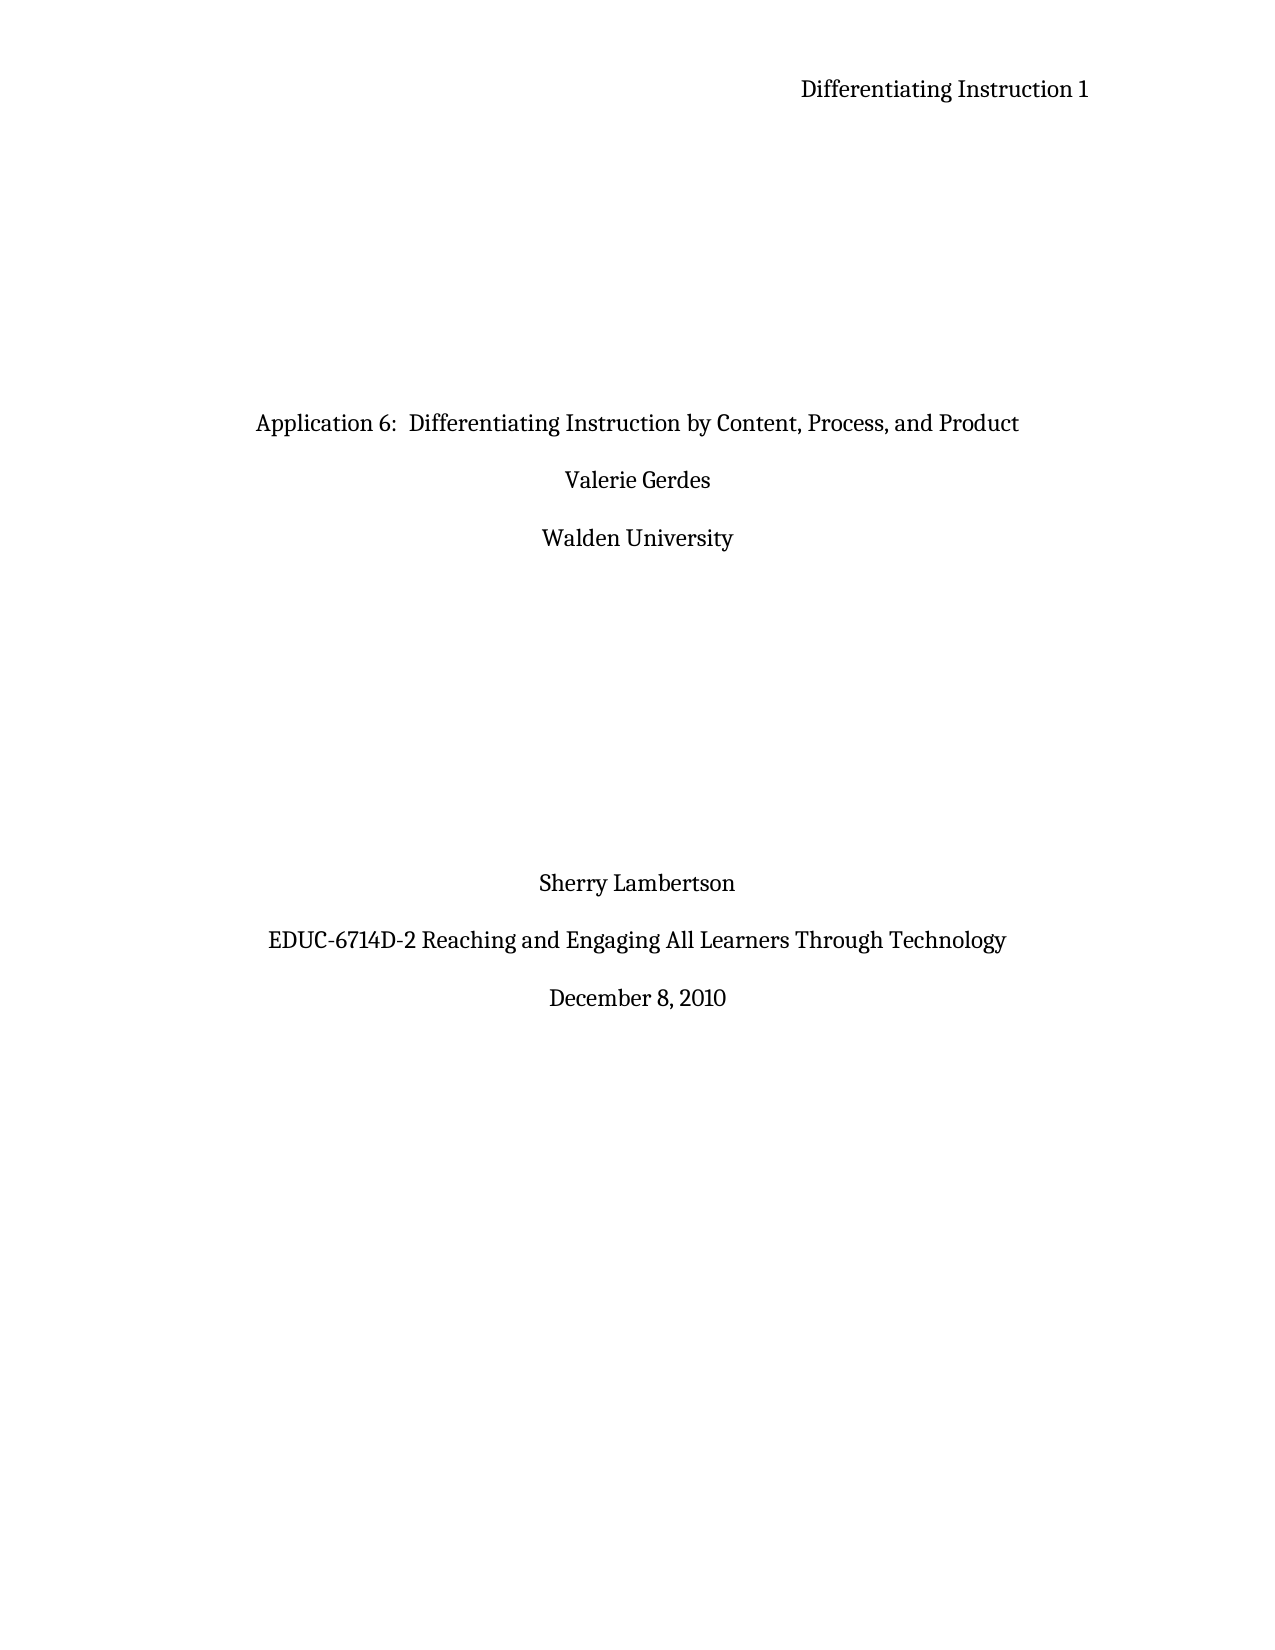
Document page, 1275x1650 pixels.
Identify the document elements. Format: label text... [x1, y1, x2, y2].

text EDUC-6714D-2 Reaching and Engaging All Learners Through Technology [187, 926, 1087, 955]
text Application 6: Differentiating Instruction by Content, Process, and Product [187, 409, 1087, 437]
text Sherry Lambertson [187, 869, 1087, 897]
text Walden University [187, 524, 1087, 552]
text December 8, 2010 [187, 984, 1087, 1012]
text Valerie Gerdes [187, 466, 1087, 495]
